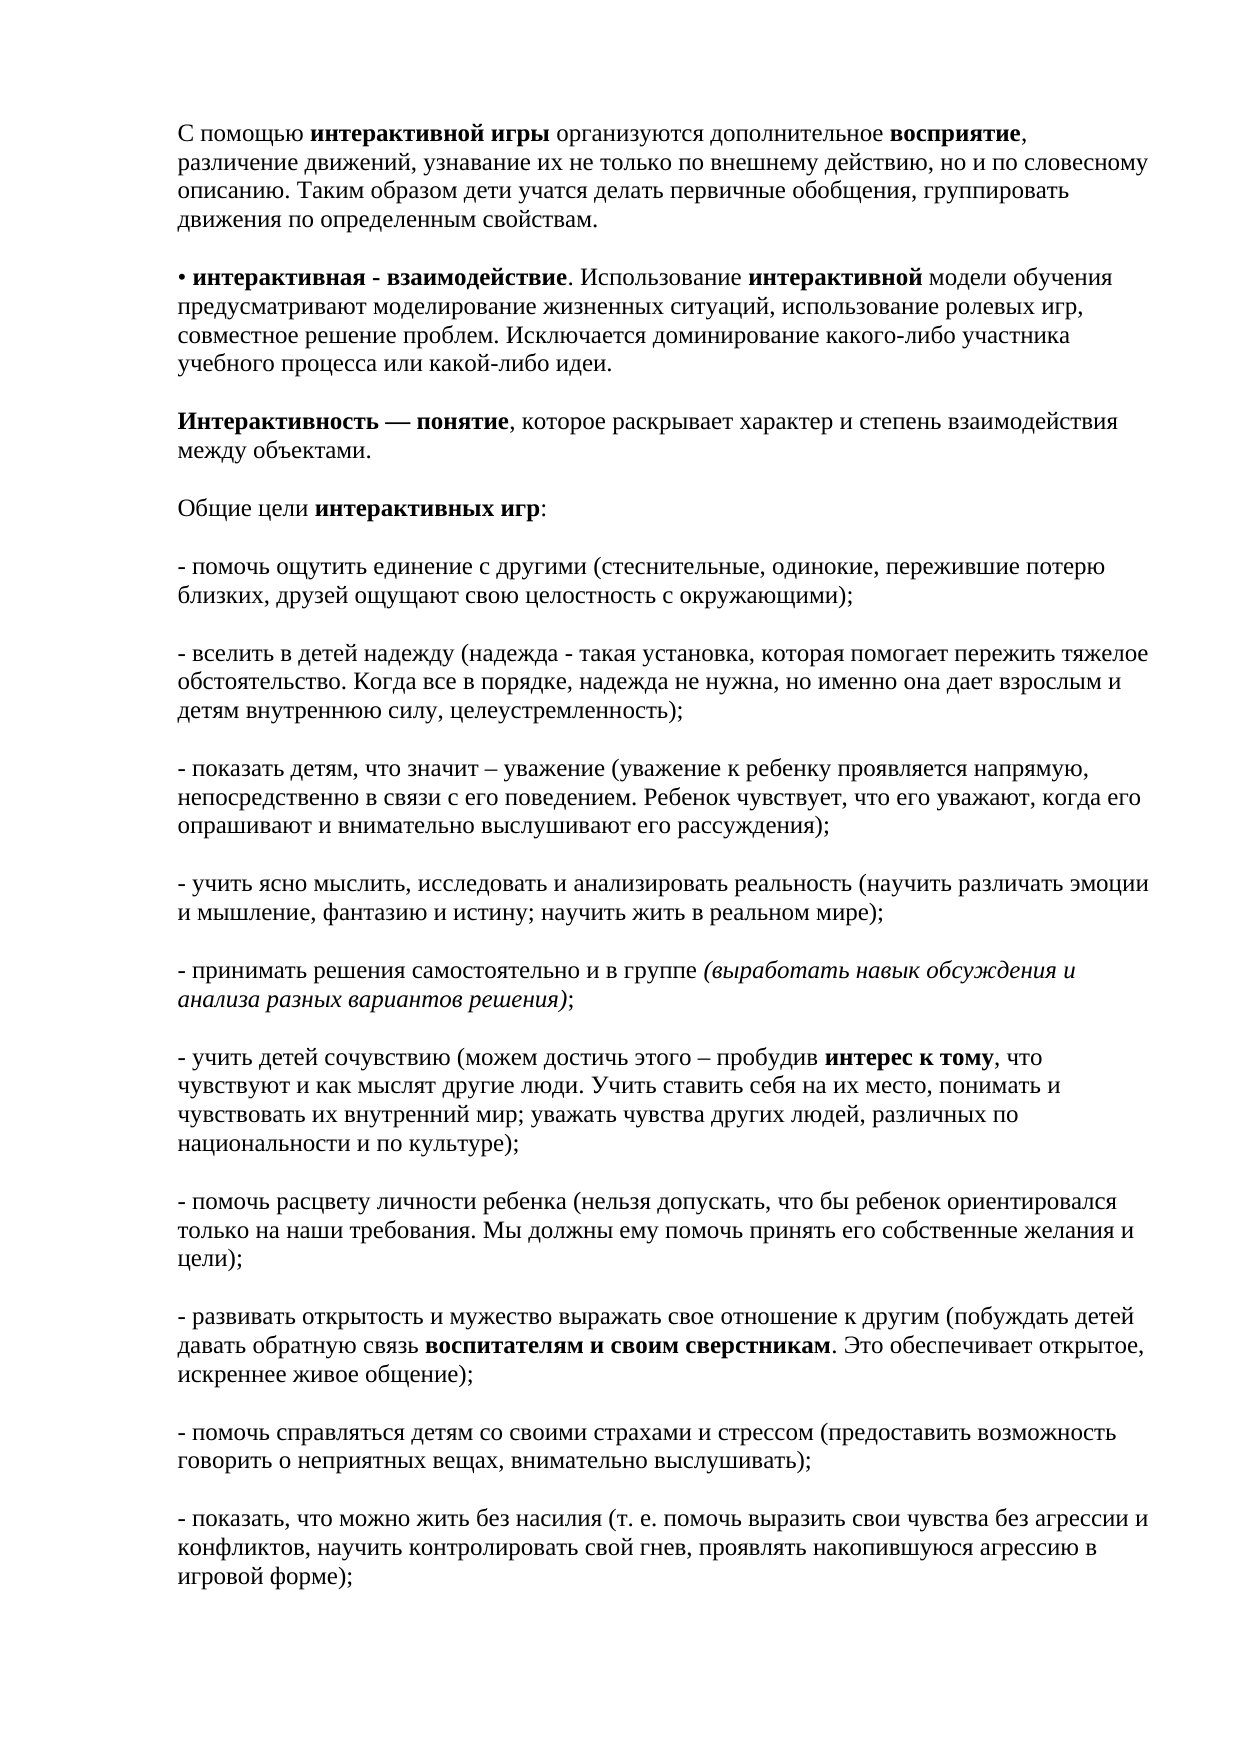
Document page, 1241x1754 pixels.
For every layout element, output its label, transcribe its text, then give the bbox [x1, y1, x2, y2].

text - вселить в детей надежду (надежда - такая установка, которая помогает пережить тяжелое обстоятельство. Когда все в порядке, надежда не нужна, но именно она дает взрослым и детям внутреннюю силу, целеустремленность); [177, 638, 1152, 724]
text - принимать решения самостоятельно и в группе (выработать навык обсуждения и анализа разных вариантов решения); [177, 955, 1152, 1013]
text • интерактивная - взаимодействие. Использование интерактивной модели обучения предусматривают моделирование жизненных ситуаций, использование ролевых игр, совместное решение проблем. Исключается доминирование какого-либо участника учебного процесса или какой-либо идеи. [177, 262, 1152, 377]
text - развивать открытость и мужество выражать свое отношение к другим (побуждать детей давать обратную связь воспитателям и своим сверстникам. Это обеспечивает открытое, искреннее живое общение); [177, 1301, 1152, 1388]
text - учить ясно мыслить, исследовать и анализировать реальность (научить различать эмоции и мышление, фантазию и истину; научить жить в реальном мире); [177, 868, 1152, 926]
text - помочь справляться детям со своими страхами и стрессом (предоставить возможность говорить о неприятных вещах, внимательно выслушивать); [177, 1417, 1152, 1474]
text Общие цели интерактивных игр: [177, 493, 1152, 522]
text - помочь расцвету личности ребенка (нельзя допускать, что бы ребенок ориентировался только на наши требования. Мы должны ему помочь принять его собственные желания и цели); [177, 1186, 1152, 1272]
text - помочь ощутить единение с другими (стеснительные, одинокие, пережившие потерю близких, друзей ощущают свою целостность с окружающими); [177, 551, 1152, 608]
text Интерактивность — понятие, которое раскрывает характер и степень взаимодействия между объектами. [177, 406, 1152, 464]
text - показать детям, что значит – уважение (уважение к ребенку проявляется напрямую, непосредственно в связи с его поведением. Ребенок чувствует, что его уважают, когда его опрашивают и внимательно выслушивают его рассуждения); [177, 753, 1152, 839]
text - учить детей сочувствию (можем достичь этого – пробудив интерес к тому, что чувствуют и как мыслят другие люди. Учить ставить себя на их место, понимать и чувствовать их внутренний мир; уважать чувства других людей, различных по национальности и по культуре); [177, 1042, 1152, 1157]
text С помощью интерактивной игры организуются дополнительное восприятие, различение движений, узнавание их не только по внешнему действию, но и по словесному описанию. Таким образом дети учатся делать первичные обобщения, группировать движения по определенным свойствам. [177, 118, 1152, 233]
text - показать, что можно жить без насилия (т. е. помочь выразить свои чувства без агрессии и конфликтов, научить контролировать свой гнев, проявлять накопившуюся агрессию в игровой форме); [177, 1503, 1152, 1590]
